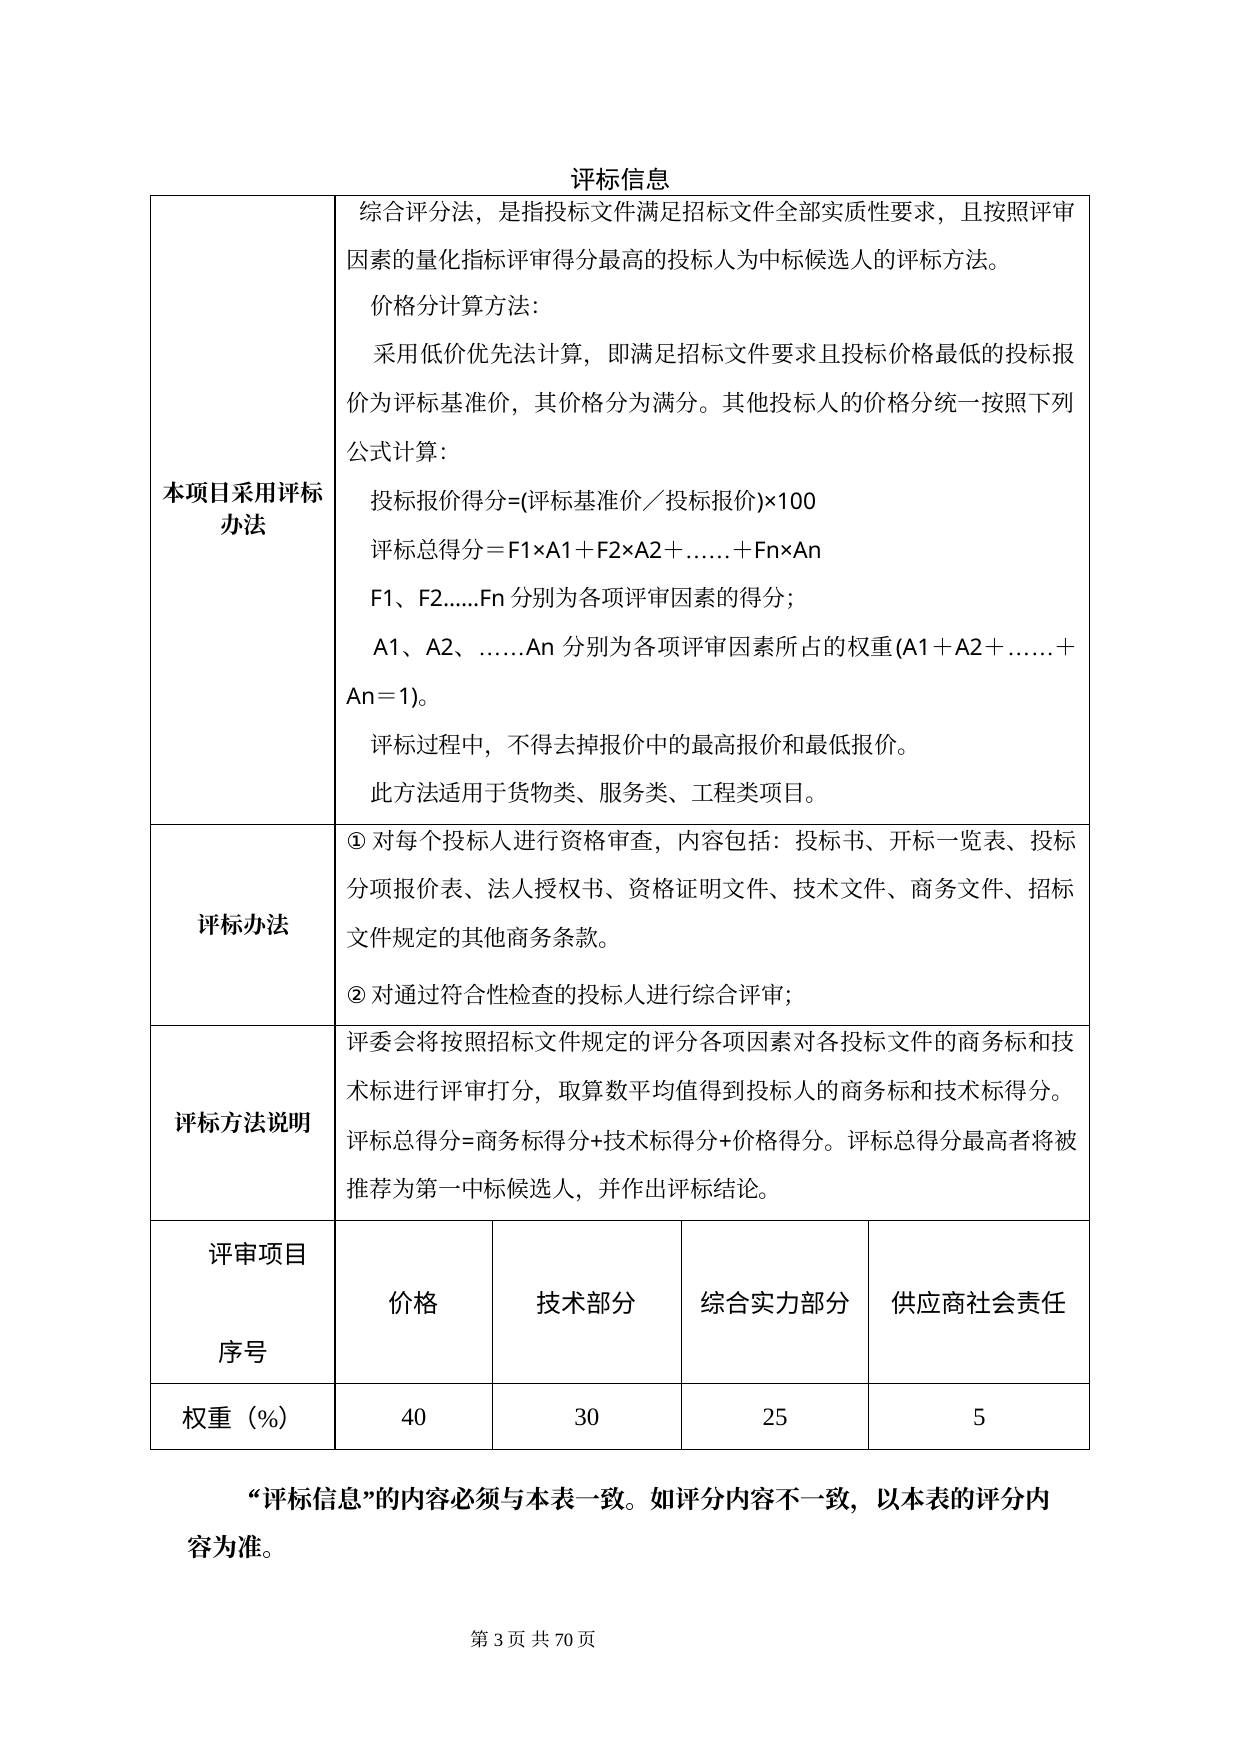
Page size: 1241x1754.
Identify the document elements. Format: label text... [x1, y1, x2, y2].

table_cell 综合实力部分 [682, 1221, 868, 1383]
table_cell 评审项目 序号 [151, 1221, 334, 1383]
table_cell 25 [682, 1384, 868, 1449]
table_cell 30 [493, 1384, 681, 1449]
table_cell ①对每个投标人进行资格审查，内容包括：投标书、开标一览表、投标分项报价表、法人授权书、资格证明文件、技术文件、商务文件、招标文件规定的其他商务条款。 ②对通过符合性检查的投标人进行综合评审； [336, 825, 1089, 1025]
table_cell 评标办法 [151, 825, 334, 1025]
table_cell 价格 [336, 1221, 492, 1383]
text 评标信息 [187, 162, 1053, 194]
table_cell 40 [336, 1384, 492, 1449]
table_cell 评标方法说明 [151, 1026, 334, 1219]
table_cell 权重（%） [151, 1384, 334, 1449]
table_header 本项目采用评标办法 [151, 196, 334, 823]
table_cell 供应商社会责任 [869, 1221, 1089, 1383]
table_cell 评委会将按照招标文件规定的评分各项因素对各投标文件的商务标和技术标进行评审打分，取算数平均值得到投标人的商务标和技术标得分。评标总得分=商务标得分+技术标得分+价格得分。评标总得分最高者将被推荐为第一中标候选人，并作出评标结论。 [336, 1026, 1089, 1219]
table_header 综合评分法，是指投标文件满足招标文件全部实质性要求，且按照评审因素的量化指标评审得分最高的投标人为中标候选人的评标方法。 价格分计算方法： 采用低价优先法计算，即满足招标文件要求且投标价格最低的投标报价为评标基准价，其价格分为满分。其他投标人的价格分统一按照下列公式计算： 投标报价得分=(评标基准价／投标报价)×100 评标总得分＝F1×A1＋F2×A2＋……＋Fn×An F1、F2……Fn分别为各项评审因素的得分； A1、A2、……An 分别为各项评审因素所占的权重(A1＋A2＋……＋An＝1)。 评标过程中，不得去掉报价中的最高报价和最低报价。 此方法适用于货物类、服务类、工程类项目。 [336, 196, 1089, 823]
table_cell 5 [869, 1384, 1089, 1449]
table_cell 技术部分 [493, 1221, 681, 1383]
text “评标信息”的内容必须与本表一致。如评分内容不一致，以本表的评分内容为准。 [187, 1483, 1053, 1564]
